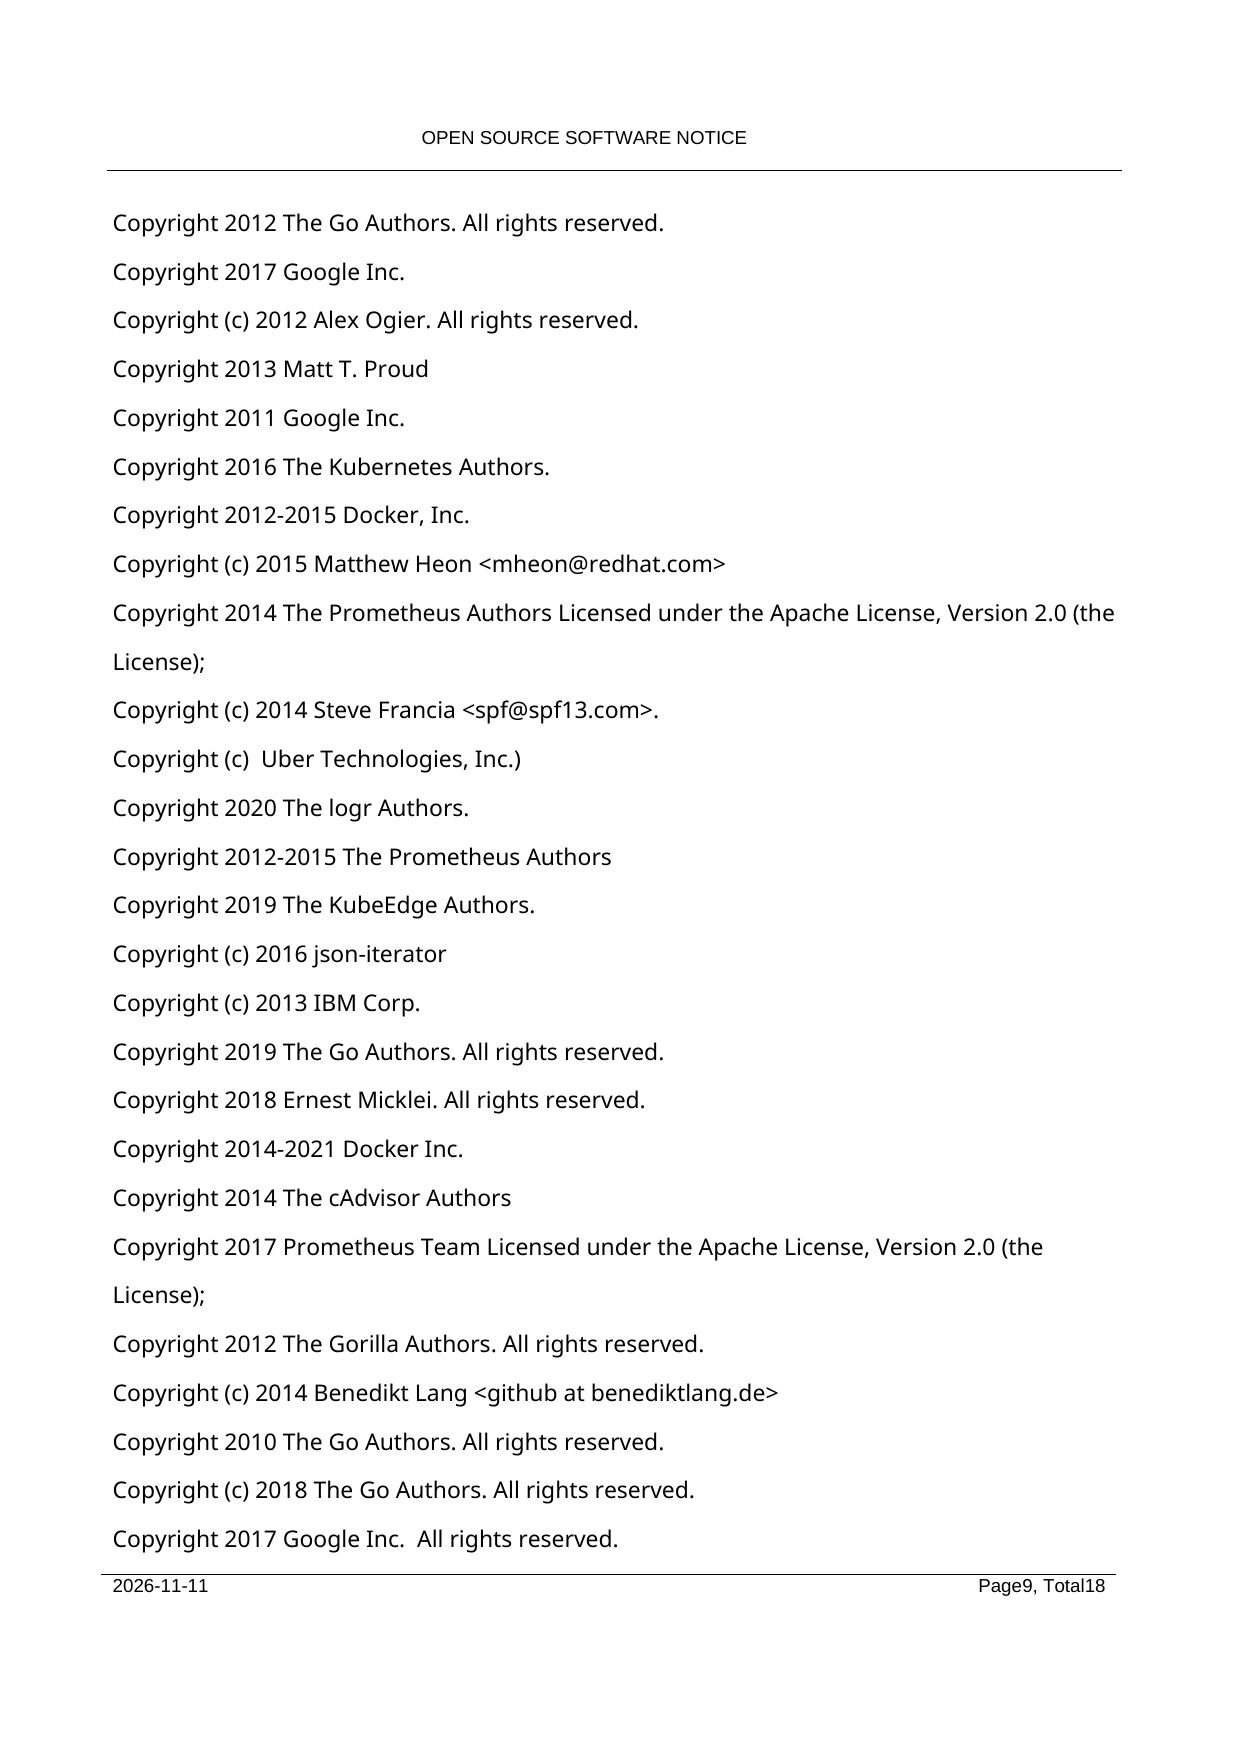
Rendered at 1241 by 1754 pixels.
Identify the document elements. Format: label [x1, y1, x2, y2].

text [112, 206, 1128, 1555]
